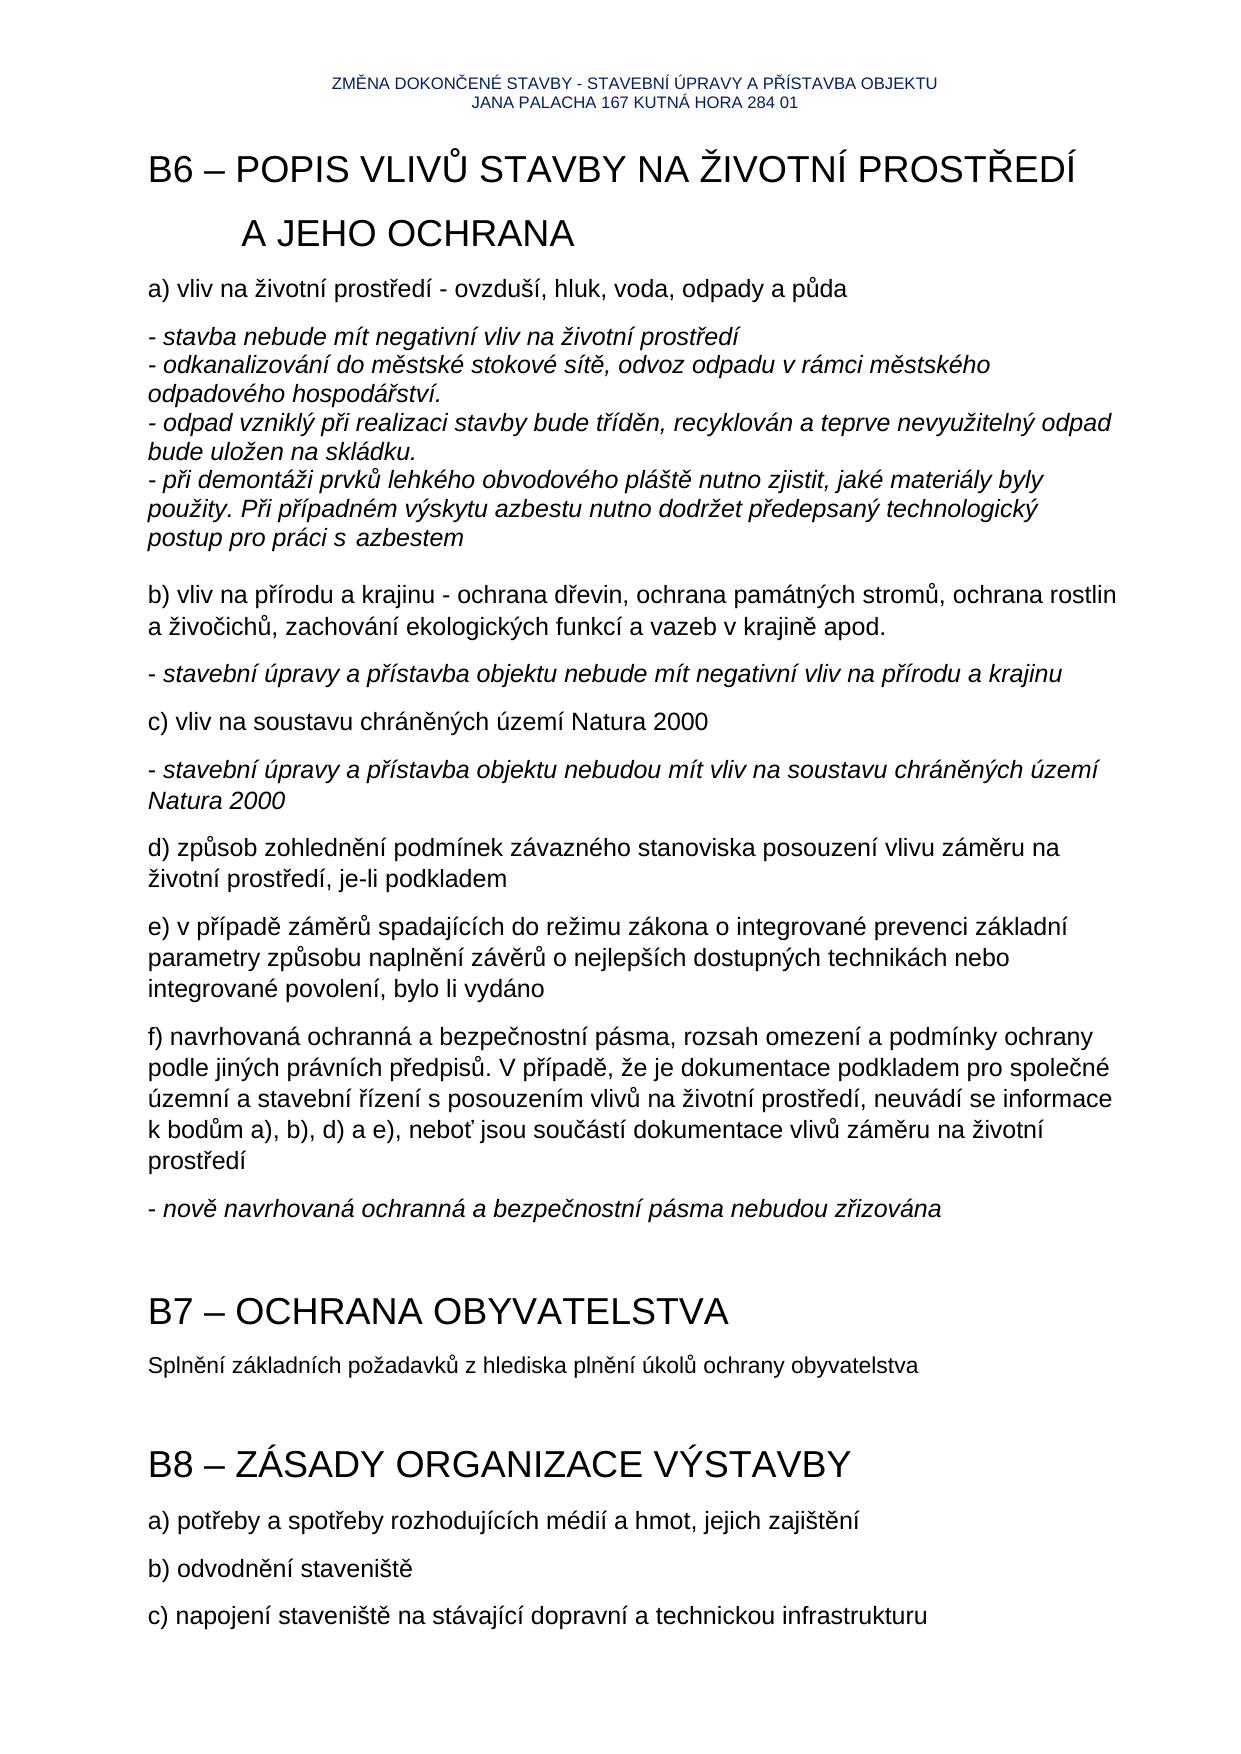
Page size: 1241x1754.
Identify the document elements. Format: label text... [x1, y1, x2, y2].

text - stavba nebude mít negativní vliv na životní prostředí [148, 322, 1122, 351]
text A JEHO OCHRANA [148, 211, 1122, 254]
text B6 – POPIS VLIVŮ STAVBY NA ŽIVOTNÍ PROSTŘEDÍ [148, 148, 1122, 191]
text - při demontáži prvků lehkého obvodového pláště nutno zjistit, jaké materiály byly [148, 466, 1122, 494]
text - odkanalizování do městské stokové sítě, odvoz odpadu v rámci městského odpadového hospodářství. [148, 351, 1122, 408]
text B7 – OCHRANA OBYVATELSTVA [148, 1289, 1122, 1332]
text Splnění základních požadavků z hlediska plnění úkolů ochrany obyvatelstva [148, 1352, 1122, 1379]
text a) vliv na životní prostředí - ovzduší, hluk, voda, odpady a půda [148, 274, 1122, 303]
text - stavební úpravy a přístavba objektu nebudou mít vliv na soustavu chráněných území Natura 2000 [148, 755, 1122, 814]
text c) vliv na soustavu chráněných území Natura 2000 [148, 707, 1122, 736]
text - odpad vzniklý při realizaci stavby bude tříděn, recyklován a teprve nevyužitelný odpad bude uložen na skládku. [148, 408, 1122, 466]
text c) napojení staveniště na stávající dopravní a technickou infrastrukturu [148, 1601, 1122, 1630]
text f) navrhovaná ochranná a bezpečnostní pásma, rozsah omezení a podmínky ochrany podle jiných právních předpisů. V případě, že je dokumentace podkladem pro společné územní a stavební řízení s posouzením vlivů na životní prostředí, neuvádí se informace k bodům a), b), d) a e), neboť jsou součástí dokumentace vlivů záměru na životní prostředí [148, 1022, 1122, 1175]
text - nově navrhovaná ochranná a bezpečnostní pásma nebudou zřizována [148, 1194, 1122, 1223]
text a) potřeby a spotřeby rozhodujících médií a hmot, jejich zajištění [148, 1506, 1122, 1535]
text - stavební úpravy a přístavba objektu nebude mít negativní vliv na přírodu a krajinu [148, 659, 1122, 688]
text B8 – ZÁSADY ORGANIZACE VÝSTAVBY [148, 1443, 1122, 1486]
text použity. Při případném výskytu azbestu nutno dodržet předepsaný technologický postup pro práci s azbestem [148, 494, 1122, 552]
text b) odvodnění staveniště [148, 1554, 1122, 1582]
text e) v případě záměrů spadajících do režimu zákona o integrované prevenci základní parametry způsobu naplnění závěrů o nejlepších dostupných technikách nebo integrované povolení, bylo li vydáno [148, 912, 1122, 1003]
text b) vliv na přírodu a krajinu - ochrana dřevin, ochrana památných stromů, ochrana rostlin a živočichů, zachování ekologických funkcí a vazeb v krajině apod. [148, 581, 1122, 640]
text d) způsob zohlednění podmínek závazného stanoviska posouzení vlivu záměru na životní prostředí, je-li podkladem [148, 833, 1122, 893]
